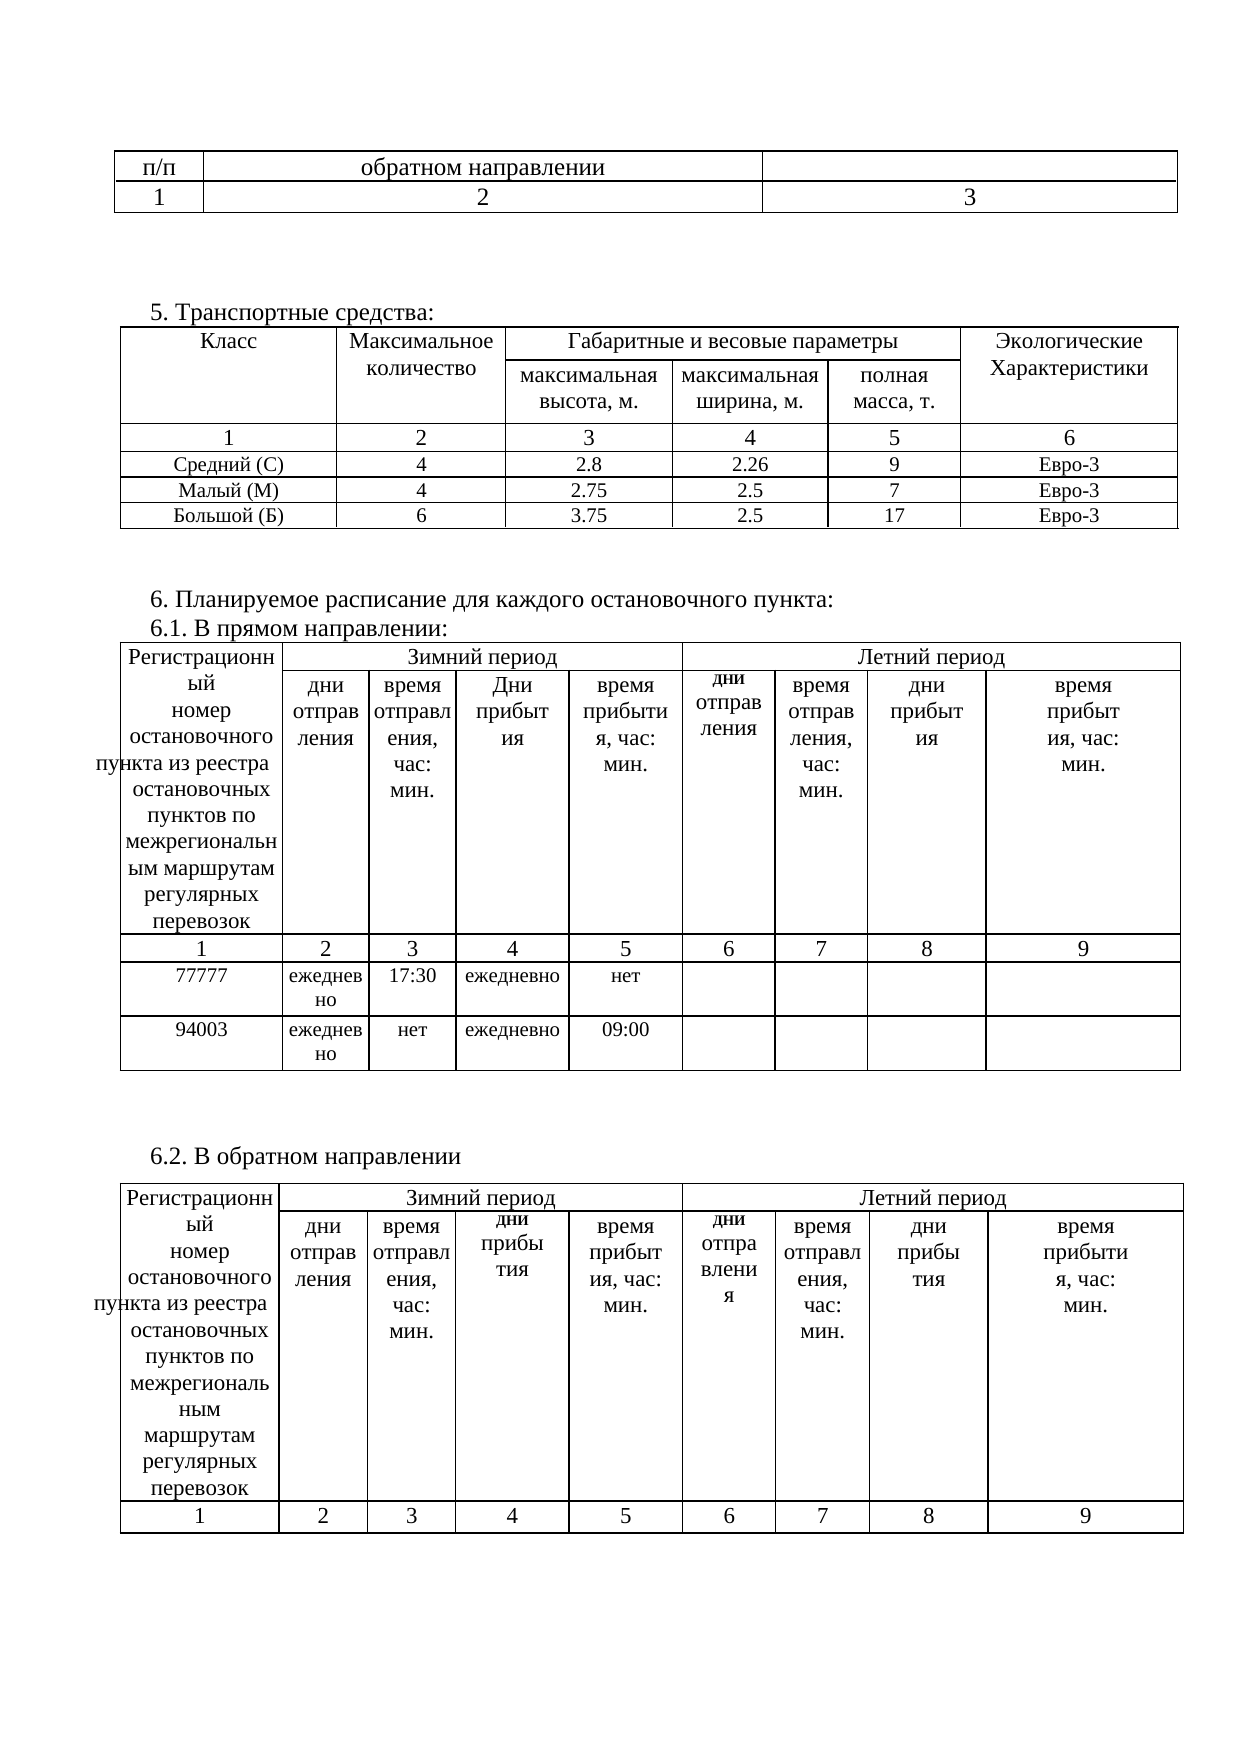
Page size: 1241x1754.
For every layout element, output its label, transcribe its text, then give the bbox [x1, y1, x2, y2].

table_cell 6 [683, 1502, 775, 1532]
table_cell 3.75 [506, 503, 672, 527]
text 6. Планируемое расписание для каждого остановочного пункта: [150, 584, 1090, 613]
table_cell время отправл ения, час: мин. [776, 1212, 869, 1500]
table_cell 2.75 [506, 478, 672, 502]
table_cell Средний (С) [121, 452, 336, 476]
table_header Зимний период [283, 643, 682, 669]
table_cell 77777 [121, 963, 282, 1015]
table_cell нет [370, 1017, 455, 1070]
table_cell 2.5 [673, 503, 827, 527]
table_cell 9 [989, 1502, 1183, 1532]
table_cell 2 [283, 935, 368, 961]
table_cell 4 [457, 935, 568, 961]
table_cell 3 [368, 1502, 455, 1532]
table_cell 4 [337, 478, 505, 502]
table_header Габаритные и весовые параметры [506, 328, 960, 359]
table_cell 8 [870, 1502, 987, 1532]
table_cell 1 [121, 424, 336, 451]
table_cell Большой (Б) [121, 503, 336, 527]
text 6.2. В обратном направлении [150, 1141, 1090, 1170]
table_cell 2.8 [506, 452, 672, 476]
table_cell полная масса, т. [829, 361, 960, 423]
text 6.1. В прямом направлении: [150, 613, 1090, 642]
table_cell [987, 1017, 1180, 1070]
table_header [763, 152, 1177, 180]
table_cell 5 [829, 424, 960, 451]
table_cell дни прибы тия [870, 1212, 987, 1500]
table_header Летний период [683, 1184, 1183, 1210]
table_cell время прибыт ия, час: мин. [570, 1212, 682, 1500]
table_cell 09:00 [570, 1017, 682, 1070]
table_cell 4 [337, 452, 505, 476]
table_cell [868, 1017, 985, 1070]
table_cell 5 [570, 935, 682, 961]
table_cell время прибыти я, час: мин. [989, 1212, 1183, 1500]
table_cell [868, 963, 985, 1015]
table_cell 2.5 [673, 478, 827, 502]
table_cell ежедневно [283, 1017, 368, 1070]
table_cell 5 [570, 1502, 682, 1532]
table_cell [987, 963, 1180, 1015]
table_cell максимальная ширина, м. [673, 361, 827, 423]
table_cell 17:30 [370, 963, 455, 1015]
table_cell 3 [763, 180, 1177, 212]
table_cell 4 [673, 424, 827, 451]
table_cell [683, 1017, 774, 1070]
table_cell 7 [776, 1502, 869, 1532]
table_cell 4 [456, 1502, 568, 1532]
table_cell дни отправ ления [280, 1212, 367, 1500]
table_cell 2 [204, 182, 762, 212]
table_cell 3 [370, 935, 455, 961]
table_cell 3 [506, 424, 672, 451]
table_cell Малый (М) [121, 478, 336, 502]
table_cell дни отправ ления [283, 671, 368, 933]
table_cell максимальная высота, м. [506, 361, 672, 423]
table_cell ДНИ прибы тия [456, 1212, 568, 1500]
table_cell 8 [868, 935, 985, 961]
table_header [121, 1184, 278, 1500]
table_cell время отправ ления, час: мин. [776, 671, 867, 933]
table_cell Евро-3 [961, 452, 1177, 476]
table_cell дни прибыт ия [868, 671, 985, 933]
table_cell 1 [121, 1502, 278, 1532]
table_header Зимний период [280, 1184, 682, 1210]
table_cell 7 [829, 478, 960, 502]
table_cell ежедневно [283, 963, 368, 1015]
table_cell [776, 963, 867, 1015]
table_cell [776, 1017, 867, 1070]
table_cell 7 [776, 935, 867, 961]
table_cell Евро-3 [961, 478, 1177, 502]
table_header Летний период [683, 643, 1180, 669]
table_cell нет [570, 963, 682, 1015]
table_cell Дни прибыт ия [457, 671, 568, 933]
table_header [204, 152, 762, 180]
table_cell 6 [337, 503, 505, 527]
table_cell [683, 963, 774, 1015]
table_cell 6 [961, 424, 1177, 451]
table_cell 17 [829, 503, 960, 527]
table_cell ежедневно [457, 963, 568, 1015]
table_header N п/п [115, 152, 203, 180]
table_cell 1 [121, 935, 282, 961]
table_cell ежедневно [457, 1017, 568, 1070]
table_cell 2 [337, 424, 505, 451]
table_cell 6 [683, 935, 774, 961]
table_cell время отправл ения, час: мин. [370, 671, 455, 933]
table_header Регистрационный номер остановочного пункта из реестра остановочных пунктов по межрегиональным маршрутам регулярных перевозок [121, 643, 282, 933]
table_cell 2 [280, 1502, 367, 1532]
table_cell 94003 [121, 1017, 282, 1070]
table_cell 2.26 [673, 452, 827, 476]
table_cell время прибыт ия, час: мин. [987, 671, 1180, 933]
table_cell время отправл ения, час: мин. [368, 1212, 455, 1500]
table_cell 9 [987, 935, 1180, 961]
table_header Максимальное количество [337, 328, 505, 423]
table_cell ДНИ отпра влени я [683, 1212, 775, 1500]
table_header Экологические Характеристики [961, 328, 1177, 423]
table_cell время прибыти я, час: мин. [570, 671, 682, 933]
table_cell Евро-3 [961, 503, 1177, 527]
table_cell 1 [115, 181, 203, 212]
table_cell ДНИ отправ ления [683, 671, 774, 933]
text 5. Транспортные средства: [150, 297, 1090, 326]
table_header Класс [121, 328, 336, 423]
table_cell 9 [829, 452, 960, 476]
